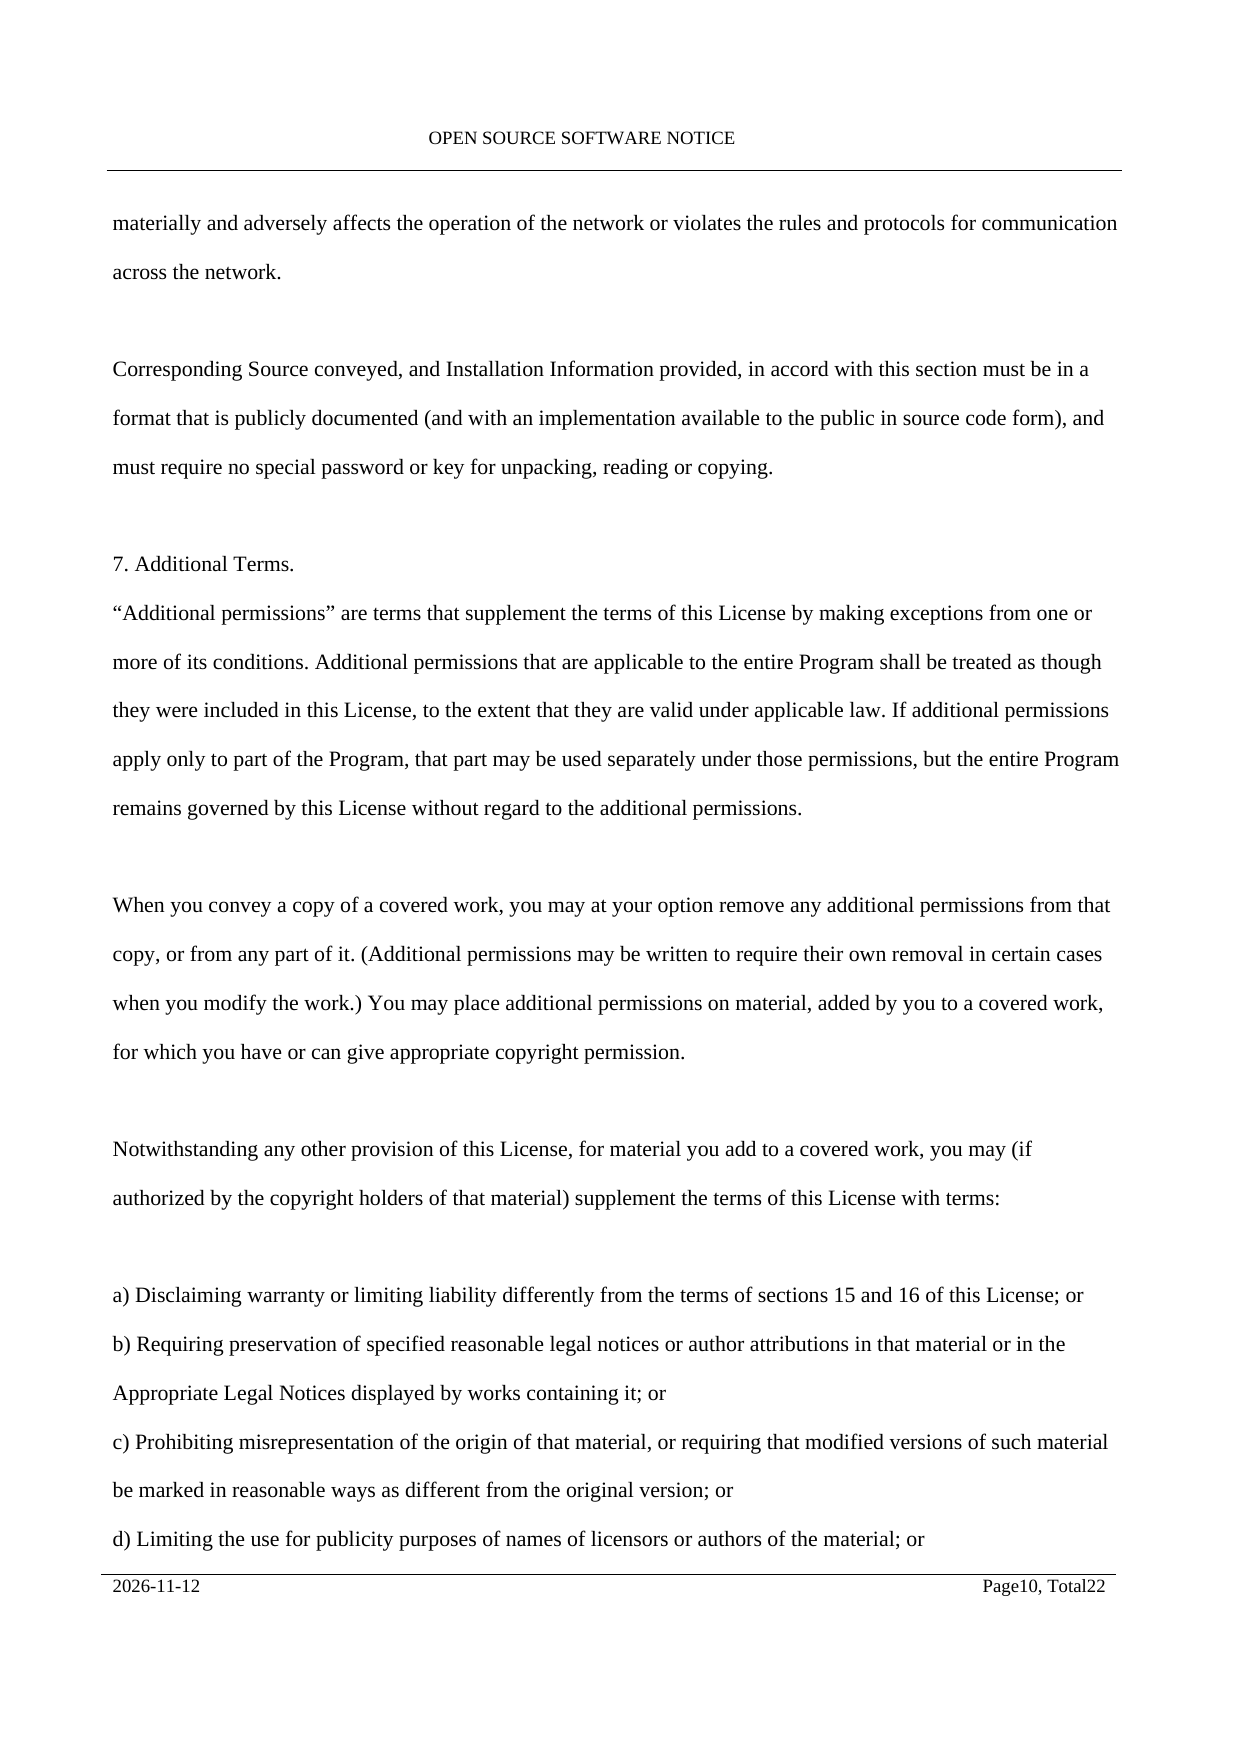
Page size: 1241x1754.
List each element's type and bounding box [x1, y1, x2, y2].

text [112, 206, 1128, 1555]
